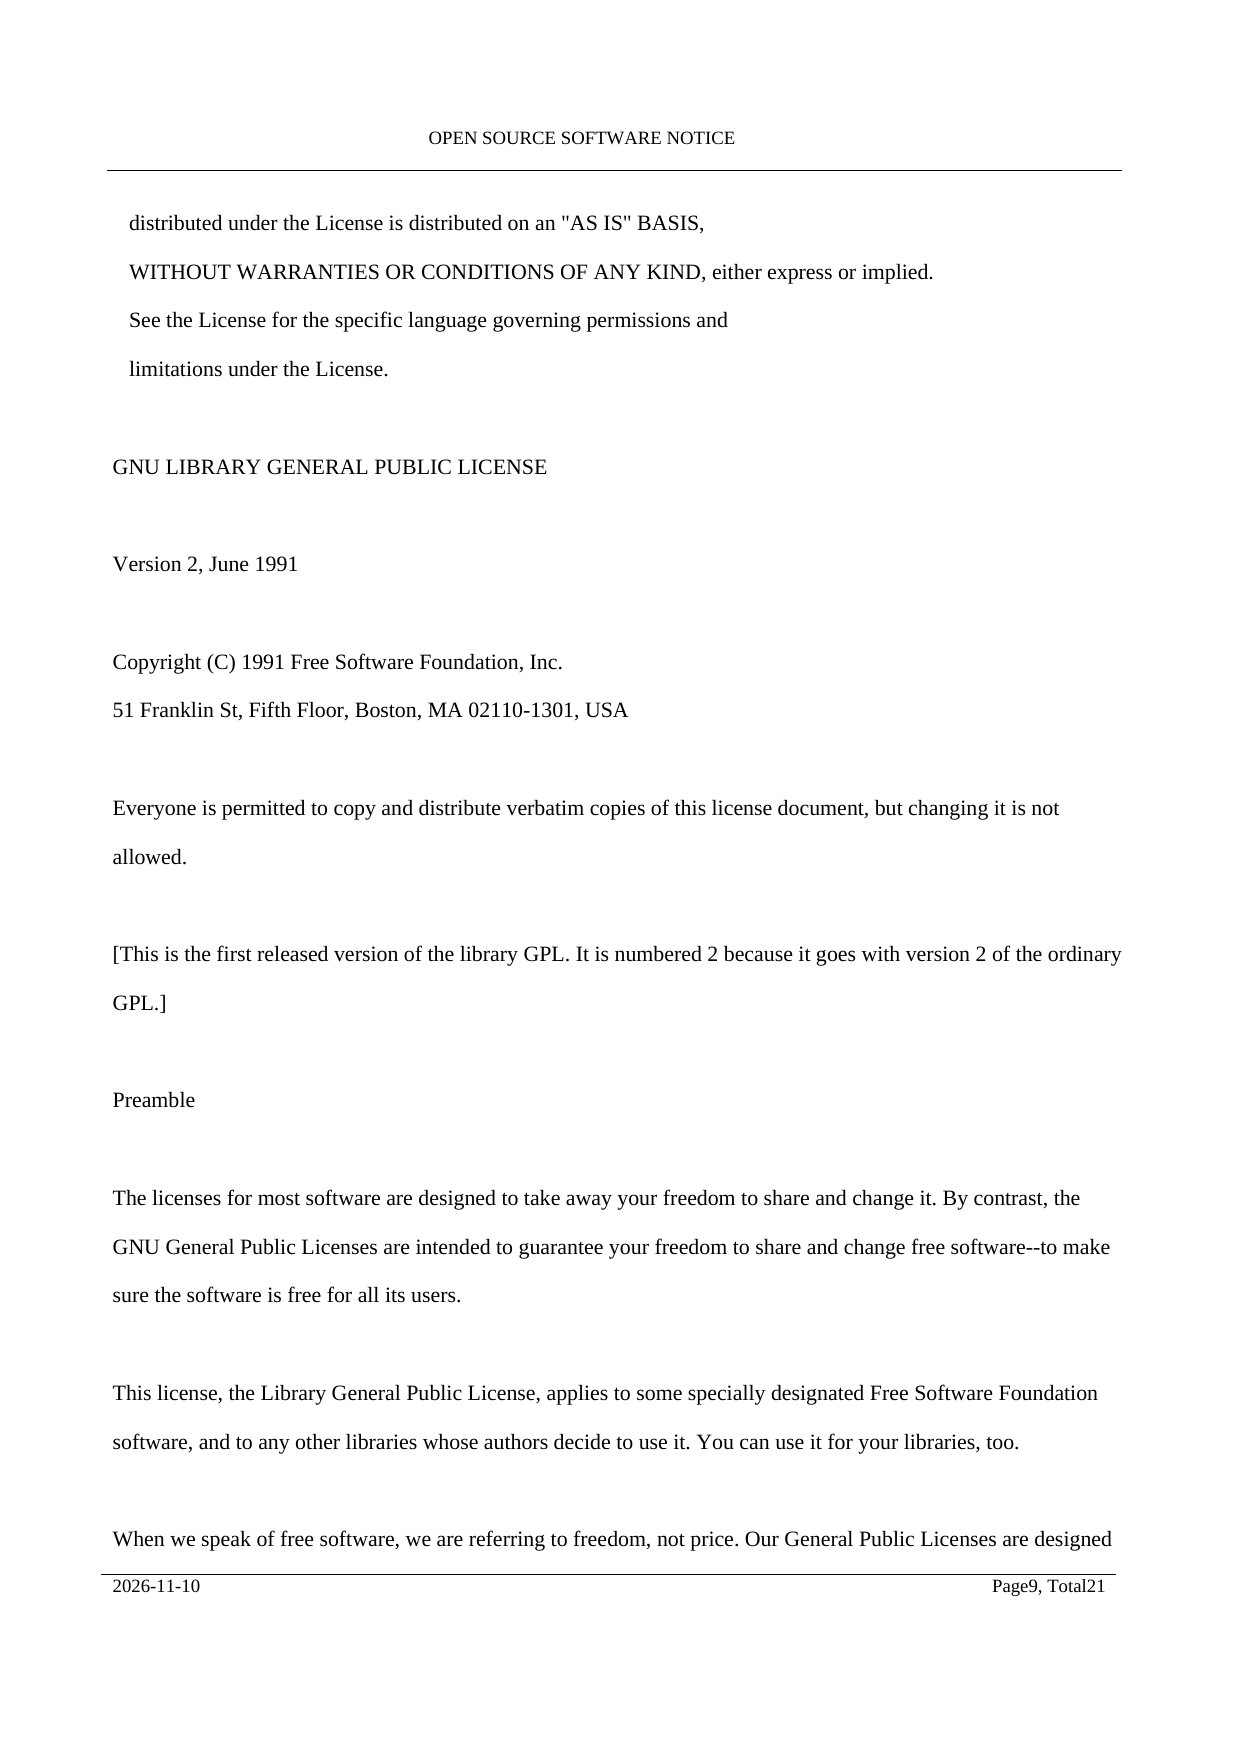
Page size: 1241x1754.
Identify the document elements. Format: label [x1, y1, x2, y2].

text [112, 206, 1128, 1555]
